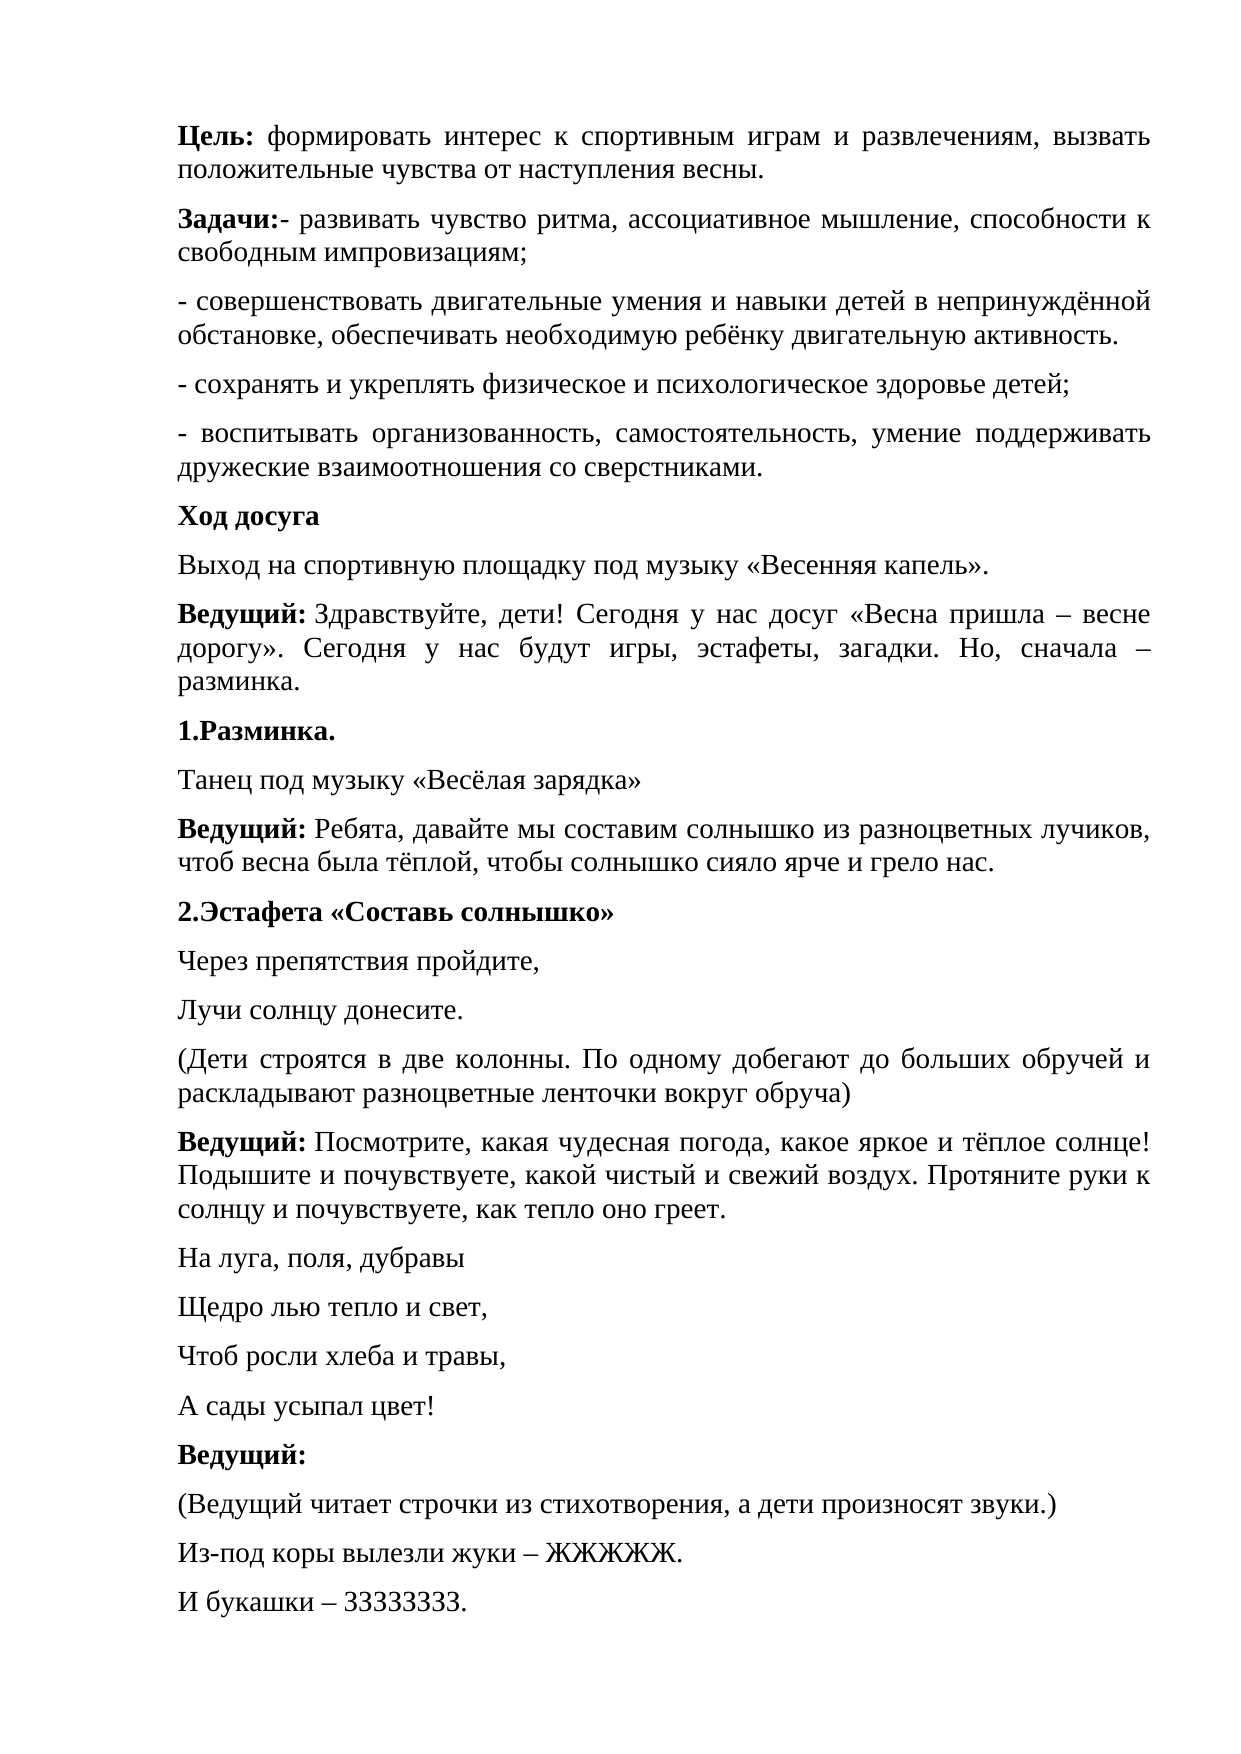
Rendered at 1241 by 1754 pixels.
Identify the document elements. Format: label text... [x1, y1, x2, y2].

text Цель: формировать интерес к спортивным играм и развлечениям, вызвать положительные чувства от наступления весны. [177, 118, 1152, 185]
text А сады усыпал цвет! [177, 1388, 1152, 1421]
text Ведущий: [177, 1437, 1152, 1470]
text Ведущий: Ребята, давайте мы составим солнышко из разноцветных лучиков, чтоб весна была тёплой, чтобы солнышко сияло ярче и грело нас. [177, 811, 1152, 878]
text Лучи солнцу донесите. [177, 992, 1152, 1026]
text - сохранять и укреплять физическое и психологическое здоровье детей; [177, 366, 1152, 400]
text Танец под музыку «Весёлая зарядка» [177, 762, 1152, 795]
text Щедро лью тепло и свет, [177, 1289, 1152, 1323]
text Чтоб росли хлеба и травы, [177, 1338, 1152, 1372]
text - воспитывать организованность, самостоятельность, умение поддерживать дружеские взаимоотношения со сверстниками. [177, 415, 1152, 482]
text 2.Эстафета «Составь солнышко» [177, 894, 1152, 927]
text 1.Разминка. [177, 713, 1152, 746]
text Ведущий: Посмотрите, какая чудесная погода, какое яркое и тёплое солнце! Подышите и почувствуете, какой чистый и свежий воздух. Протяните руки к солнцу и почувствуете, как тепло оно греет. [177, 1124, 1152, 1224]
text (Ведущий читает строчки из стихотворения, а дети произносят звуки.) [177, 1486, 1152, 1519]
text Через препятствия пройдите, [177, 943, 1152, 976]
text Выход на спортивную площадку под музыку «Весенняя капель». [177, 547, 1152, 581]
text Из-под коры вылезли жуки – ЖЖЖЖЖ. [177, 1535, 1152, 1569]
text И букашки – ЗЗЗЗЗЗЗЗ. [177, 1584, 1152, 1618]
text На луга, поля, дубравы [177, 1240, 1152, 1274]
text - совершенствовать двигательные умения и навыки детей в непринуждённой обстановке, обеспечивать необходимую ребёнку двигательную активность. [177, 283, 1152, 351]
text Ход досуга [177, 498, 1152, 532]
text (Дети строятся в две колонны. По одному добегают до больших обручей и раскладывают разноцветные ленточки вокруг обруча) [177, 1041, 1152, 1108]
text Задачи:- развивать чувство ритма, ассоциативное мышление, способности к свободным импровизациям; [177, 201, 1152, 268]
text Ведущий: Здравствуйте, дети! Сегодня у нас досуг «Весна пришла – весне дорогу». Сегодня у нас будут игры, эстафеты, загадки. Но, сначала – разминка. [177, 596, 1152, 697]
